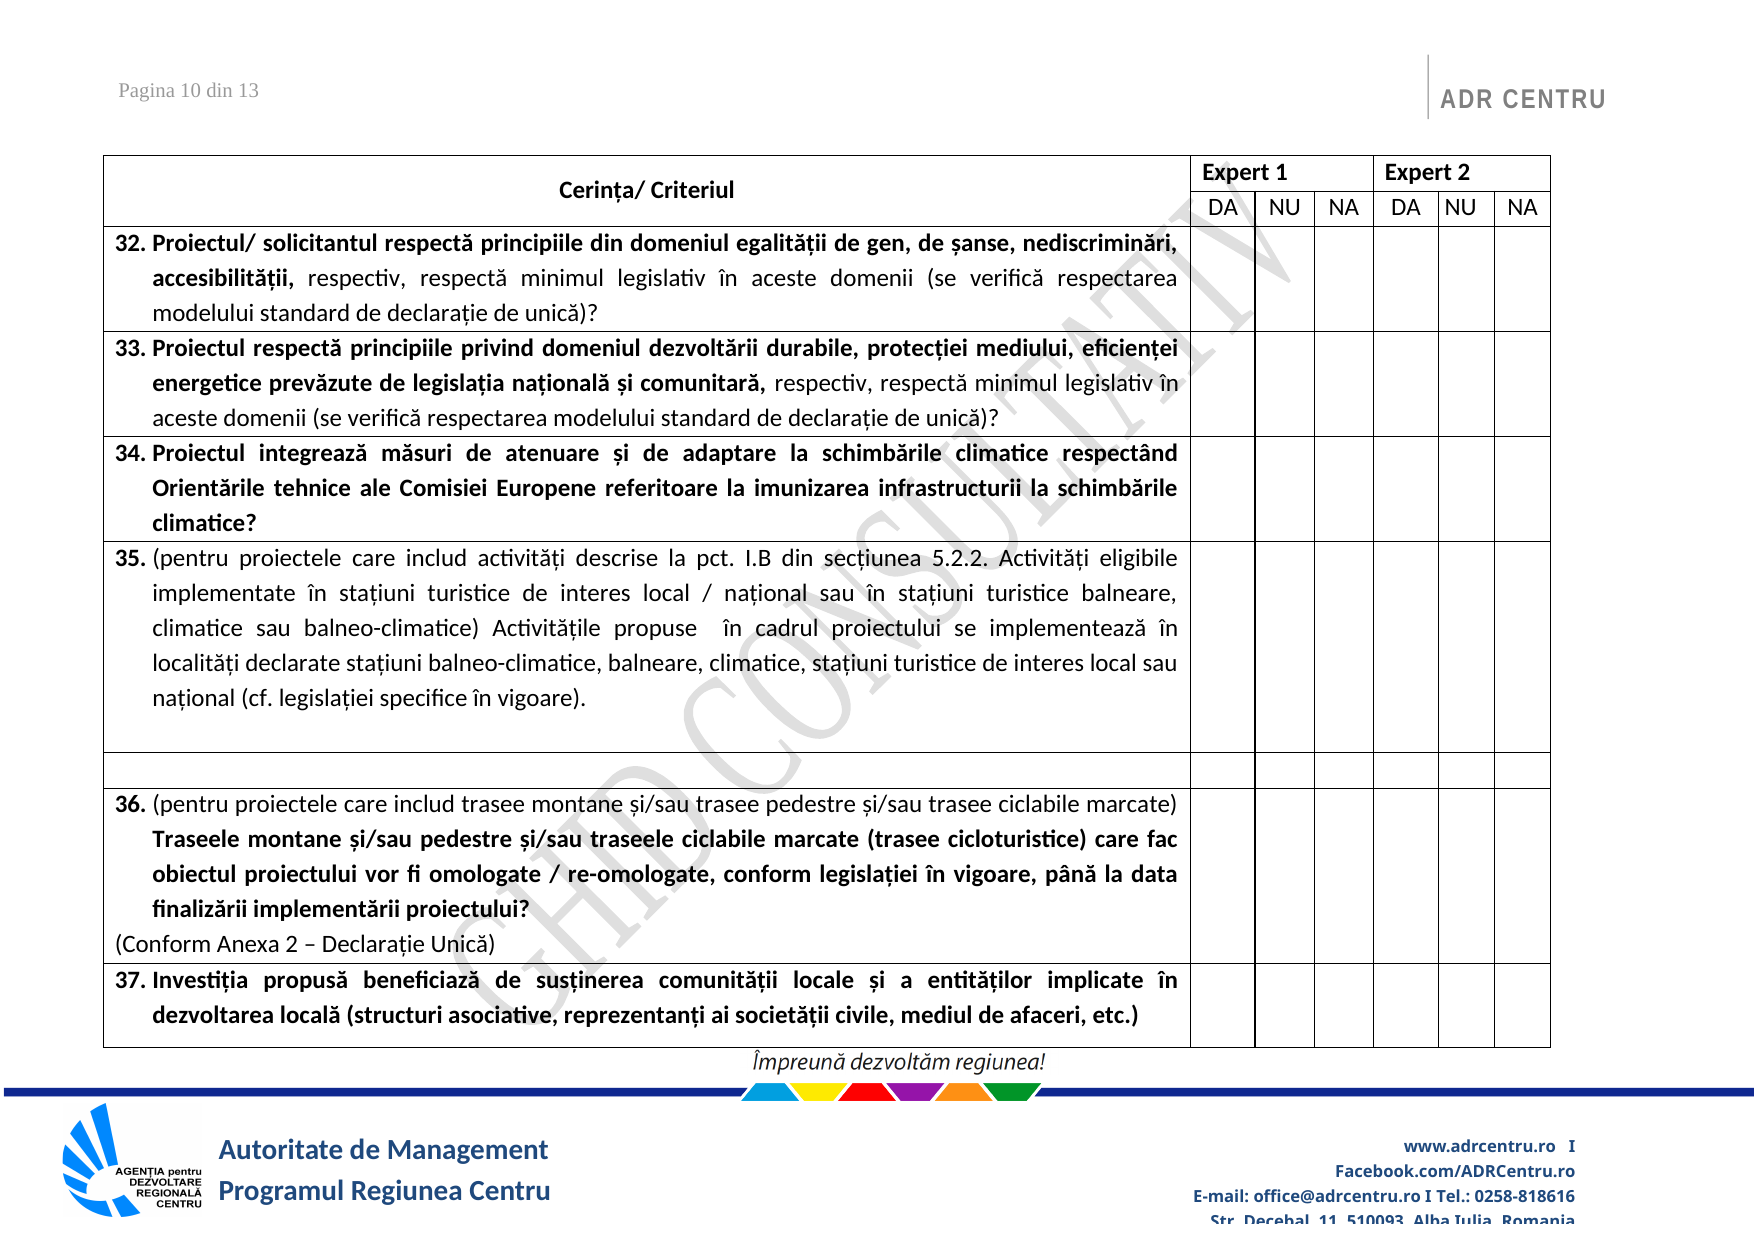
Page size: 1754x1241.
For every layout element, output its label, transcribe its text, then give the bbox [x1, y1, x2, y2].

table_cell [1374, 753, 1438, 788]
table_cell [1374, 332, 1438, 436]
table_cell [1191, 789, 1254, 963]
table_cell [1191, 227, 1254, 331]
table_cell [1315, 753, 1373, 788]
table_cell [1439, 789, 1494, 963]
table_cell [1315, 964, 1373, 1047]
table_cell [1256, 753, 1314, 788]
table_cell DA [1191, 192, 1254, 226]
table_cell [1315, 332, 1373, 436]
table_cell [1439, 437, 1494, 541]
table_cell [1315, 227, 1373, 331]
table_cell NA [1315, 192, 1373, 226]
table_cell [1191, 753, 1254, 788]
table_cell [1374, 542, 1438, 752]
table_cell (pentru proiectele care includ trasee montane și/sau trasee pedestre și/sau trasee ciclabile marcate) Traseele montane și/sau pedestre și/sau traseele ciclabile marcate (trasee cicloturistice) care fac obiectul proiectului vor fi omologate / re-omologate, conform legislației în vigoare, până la data finalizării implementării proiectului? (Conform Anexa 2 – Declarație Unică) [104, 789, 1190, 963]
table_cell [1374, 964, 1438, 1047]
table_cell [1495, 227, 1550, 331]
table_header Expert 2 [1374, 156, 1550, 191]
table_cell [1439, 964, 1494, 1047]
table_cell [1495, 964, 1550, 1047]
table_cell Proiectul/ solicitantul respectă principiile din domeniul egalității de gen, de șanse, nediscriminări, accesibilității, respectiv, respectă minimul legislativ în aceste domenii (se verifică respectarea modelului standard de declarație de unică)? [104, 227, 1190, 331]
table_header Expert 1 [1191, 156, 1373, 191]
table_cell Proiectul respectă principiile privind domeniul dezvoltării durabile, protecției mediului, eficienței energetice prevăzute de legislația națională și comunitară, respectiv, respectă minimul legislativ în aceste domenii (se verifică respectarea modelului standard de declarație de unică)? [104, 332, 1190, 436]
table_cell [1256, 227, 1314, 331]
table_cell NU [1256, 192, 1314, 226]
table_cell [1374, 789, 1438, 963]
table_cell [1439, 227, 1494, 331]
picture [786, 1083, 1754, 1101]
table_cell [1495, 753, 1550, 788]
table_cell [1374, 437, 1438, 541]
table_cell [1256, 789, 1314, 963]
picture [62, 1103, 202, 1217]
table_cell (pentru proiectele care includ activități descrise la pct. I.B din secțiunea 5.2.2. Activități eligibile implementate în stațiuni turistice de interes local / național sau în stațiuni turistice balneare, climatice sau balneo-climatice) Activitățile propuse în cadrul proiectului se implementează în localități declarate stațiuni balneo-climatice, balneare, climatice, stațiuni turistice de interes local sau național (cf. legislației specifice în vigoare). [104, 542, 1190, 752]
picture [739, 1048, 1059, 1075]
table_cell [1495, 789, 1550, 963]
table_cell [1315, 542, 1373, 752]
table_cell [1256, 964, 1314, 1047]
table_cell [1495, 542, 1550, 752]
table_cell [1495, 437, 1550, 541]
table_cell [1374, 227, 1438, 331]
table_cell [1256, 437, 1314, 541]
table_cell [1315, 437, 1373, 541]
table_cell [1191, 964, 1254, 1047]
table_header Cerința/ Criteriul [104, 156, 1190, 226]
table_cell [1439, 332, 1494, 436]
table_cell [1439, 753, 1494, 788]
table_cell [1191, 437, 1254, 541]
table_cell [104, 753, 1190, 788]
table_cell NA [1495, 192, 1550, 226]
table_cell [1256, 332, 1314, 436]
table_cell [1256, 542, 1314, 752]
table_cell [1439, 542, 1494, 752]
table_cell [1315, 789, 1373, 963]
table_cell NU [1439, 192, 1494, 226]
table_cell [1191, 332, 1254, 436]
table_cell [1495, 332, 1550, 436]
table_cell [1191, 542, 1254, 752]
table_cell Proiectul integrează măsuri de atenuare și de adaptare la schimbările climatice respectând Orientările tehnice ale Comisiei Europene referitoare la imunizarea infrastructurii la schimbările climatice? [104, 437, 1190, 541]
picture [3, 1083, 754, 1101]
table_cell DA [1374, 192, 1438, 226]
